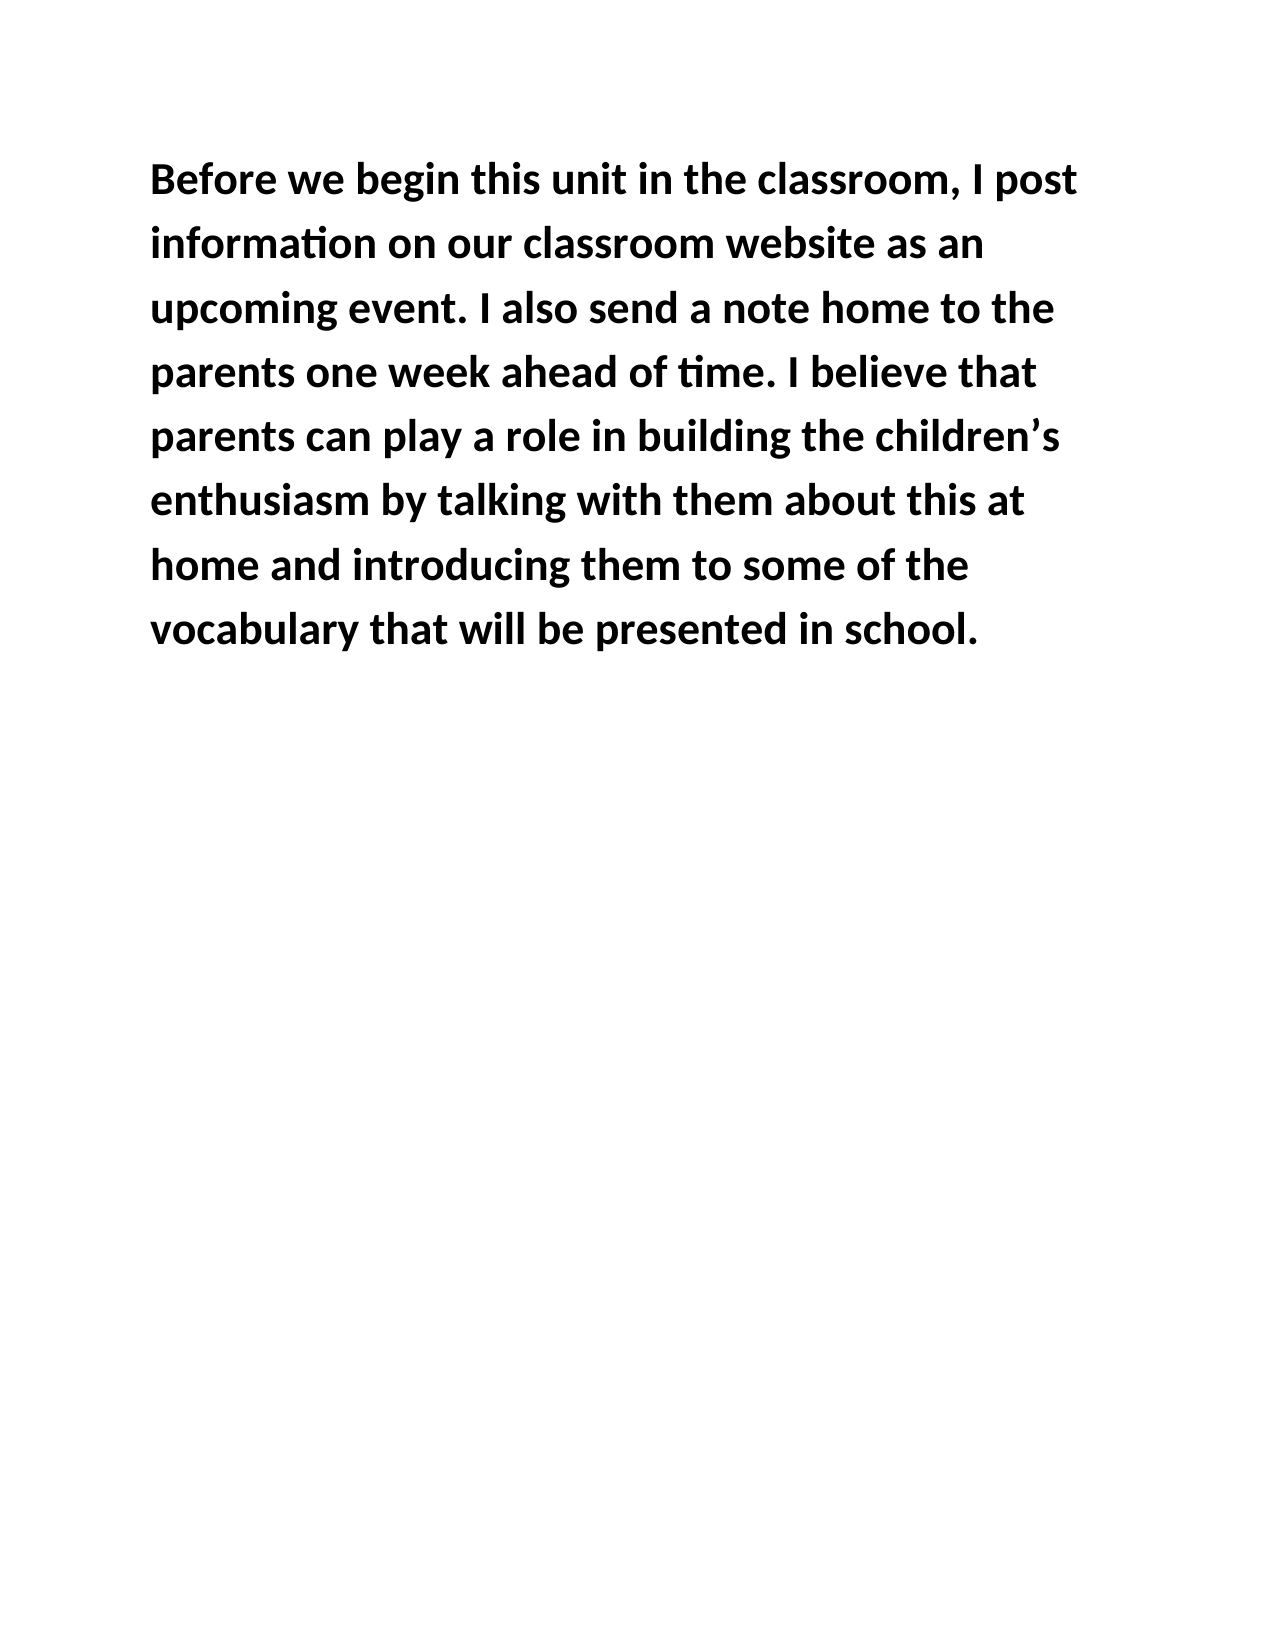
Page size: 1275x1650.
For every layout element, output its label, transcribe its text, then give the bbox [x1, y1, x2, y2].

text Before we begin this unit in the classroom, I post information on our classroom website as an upcoming event. I also send a note home to the parents one week ahead of time. I believe that parents can play a role in building the children’s enthusiasm by talking with them about this at home and introducing them to some of the vocabulary that will be presented in school. [150, 150, 1125, 656]
